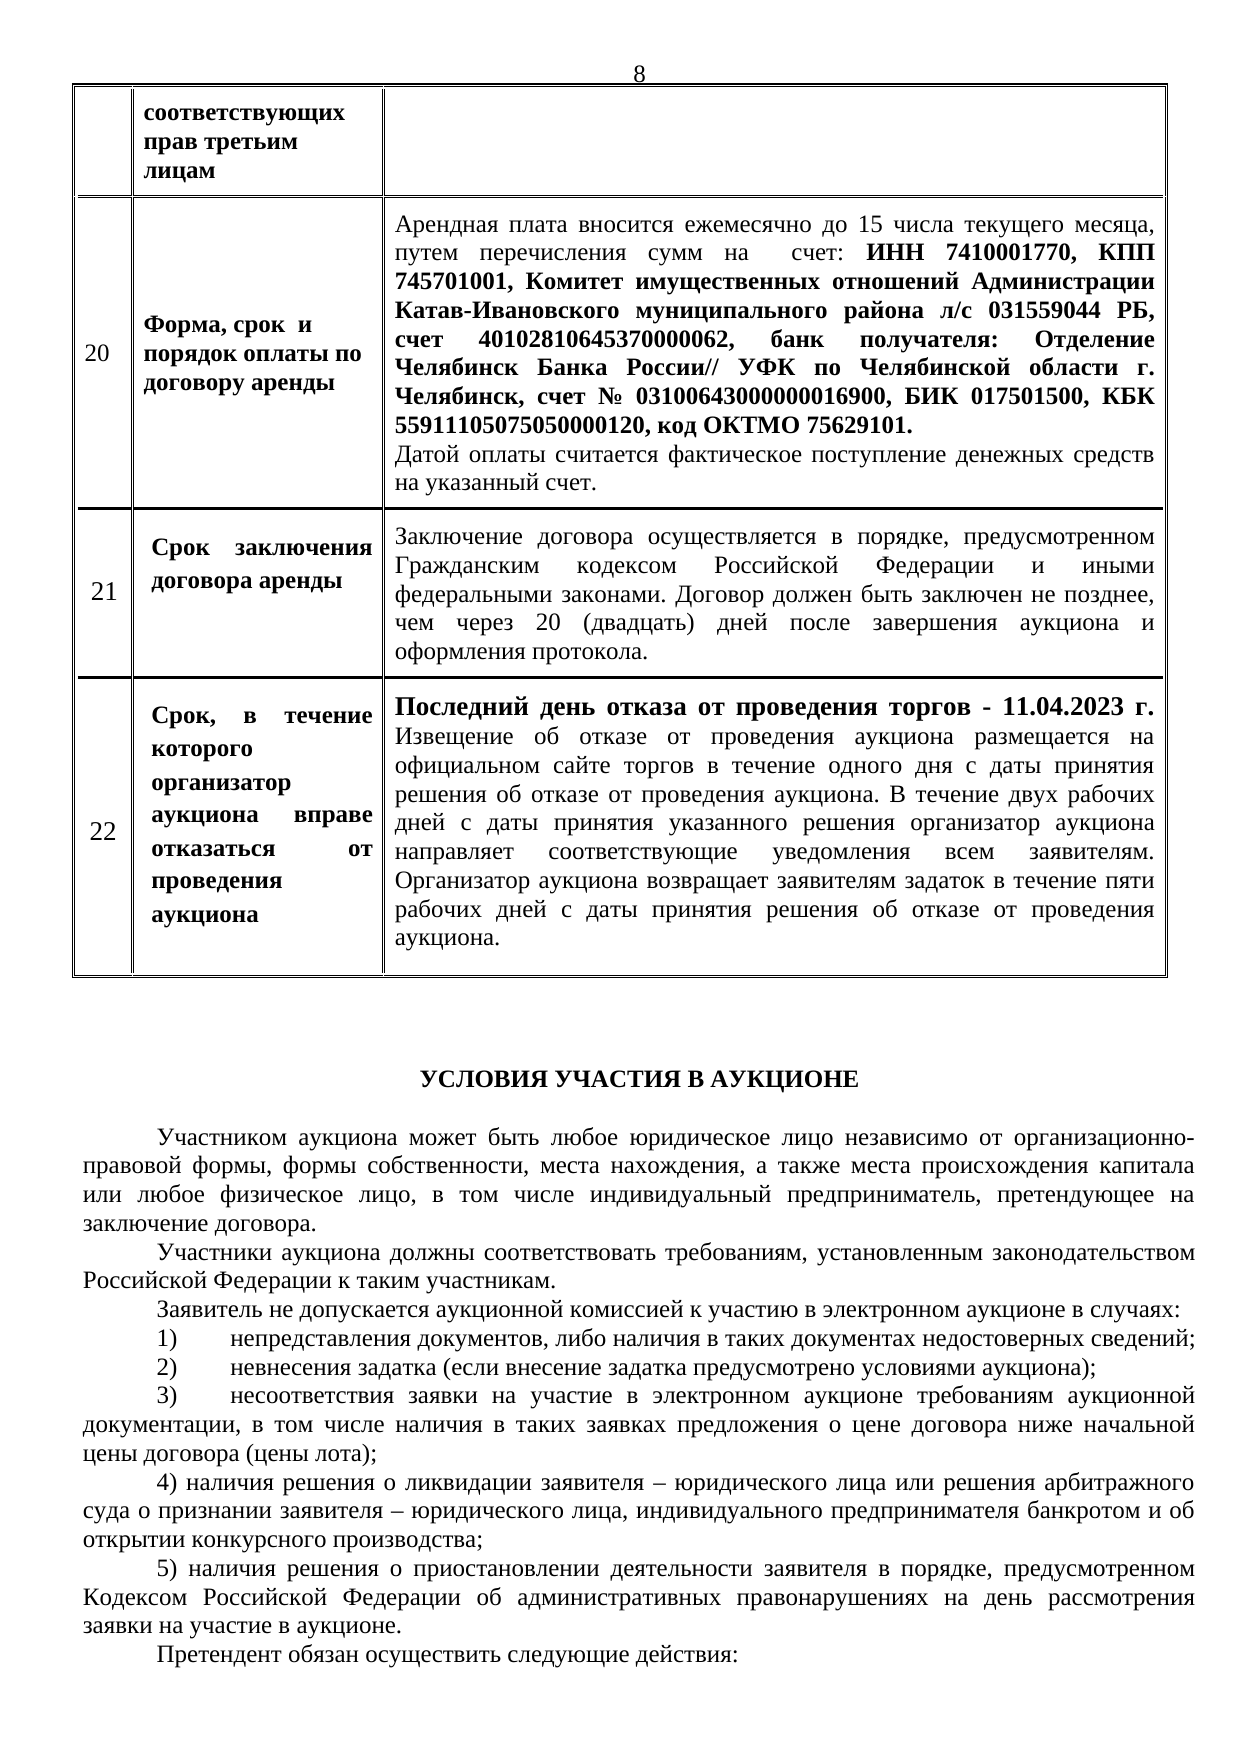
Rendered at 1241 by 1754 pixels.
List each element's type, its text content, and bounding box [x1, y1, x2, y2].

text Претендент обязан осуществить следующие действия: [83, 1639, 1196, 1668]
table_cell Заключение договора осуществляется в порядке, предусмотренном Гражданским кодексом Российской Федерации и иными федеральными законами. Договор должен быть заключен не позднее, чем через 20 (двадцать) дней после завершения аукциона и оформления протокола. [385, 507, 1165, 676]
table_cell 20 [75, 195, 131, 507]
text 4) наличия решения о ликвидации заявителя – юридического лица или решения арбитражного суда о признании заявителя – юридического лица, индивидуального предпринимателя банкротом и об открытии конкурсного производства; [83, 1467, 1196, 1553]
table_cell 22 [75, 676, 132, 974]
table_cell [133, 87, 383, 194]
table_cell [384, 87, 1165, 194]
text 3) несоответствия заявки на участие в электронном аукционе требованиям аукционной документации, в том числе наличия в таких заявках предложения о цене договора ниже начальной цены договора (цены лота); [83, 1380, 1196, 1467]
text 5) наличия решения о приостановлении деятельности заявителя в порядке, предусмотренном Кодексом Российской Федерации об административных правонарушениях на день рассмотрения заявки на участие в аукционе. [83, 1553, 1196, 1639]
table_cell Последний день отказа от проведения торгов - 11.04.2023 г. Извещение об отказе от проведения аукциона размещается на официальном сайте торгов в течение одного дня с даты принятия решения об отказе от проведения аукциона. В течение двух рабочих дней с даты принятия указанного решения организатор аукциона направляет соответствующие уведомления всем заявителям. Организатор аукциона возвращает заявителям задаток в течение пяти рабочих дней с даты принятия решения об отказе от проведения аукциона. [384, 676, 1165, 974]
table_cell 19 [75, 87, 132, 194]
table_cell Форма, срок и порядок оплаты по договору аренды [134, 198, 382, 507]
text Заявитель не допускается аукционной комиссией к участию в электронном аукционе в случаях: [83, 1294, 1196, 1323]
table_cell Арендная плата вносится ежемесячно до 15 числа текущего месяца, путем перечисления сумм на счет: ИНН 7410001770, КПП 745701001, Комитет имущественных отношений Администрации Катав-Ивановского муниципального района л/с 031559044 РБ, счет 40102810645370000062, банк получателя: Отделение Челябинск Банка России// УФК по Челябинской области г. Челябинск, счет № 03100643000000016900, БИК 017501500, КБК 55911105075050000120, код ОКТМО 75629101. Датой оплаты считается фактическое поступление денежных средств на указанный счет. [385, 195, 1165, 507]
text Участники аукциона должны соответствовать требованиям, установленным законодательством Российской Федерации к таким участникам. [83, 1237, 1196, 1294]
table_cell Срок заключения договора аренды [134, 510, 382, 676]
table_cell 21 [75, 507, 131, 676]
text Условия участия в аукционе [83, 1064, 1196, 1093]
text Участником аукциона может быть любое юридическое лицо независимо от организационно-правовой формы, формы собственности, места нахождения, а также места происхождения капитала или любое физическое лицо, в том числе индивидуальный предприниматель, претендующее на заключение договора. [83, 1122, 1196, 1237]
text 1) непредставления документов, либо наличия в таких документах недостоверных сведений; 2) невнесения задатка (если внесение задатка предусмотрено условиями аукциона); [83, 1323, 1196, 1380]
table_cell Срок, в течение которого организатор аукциона вправе отказаться от проведения аукциона [133, 679, 383, 974]
